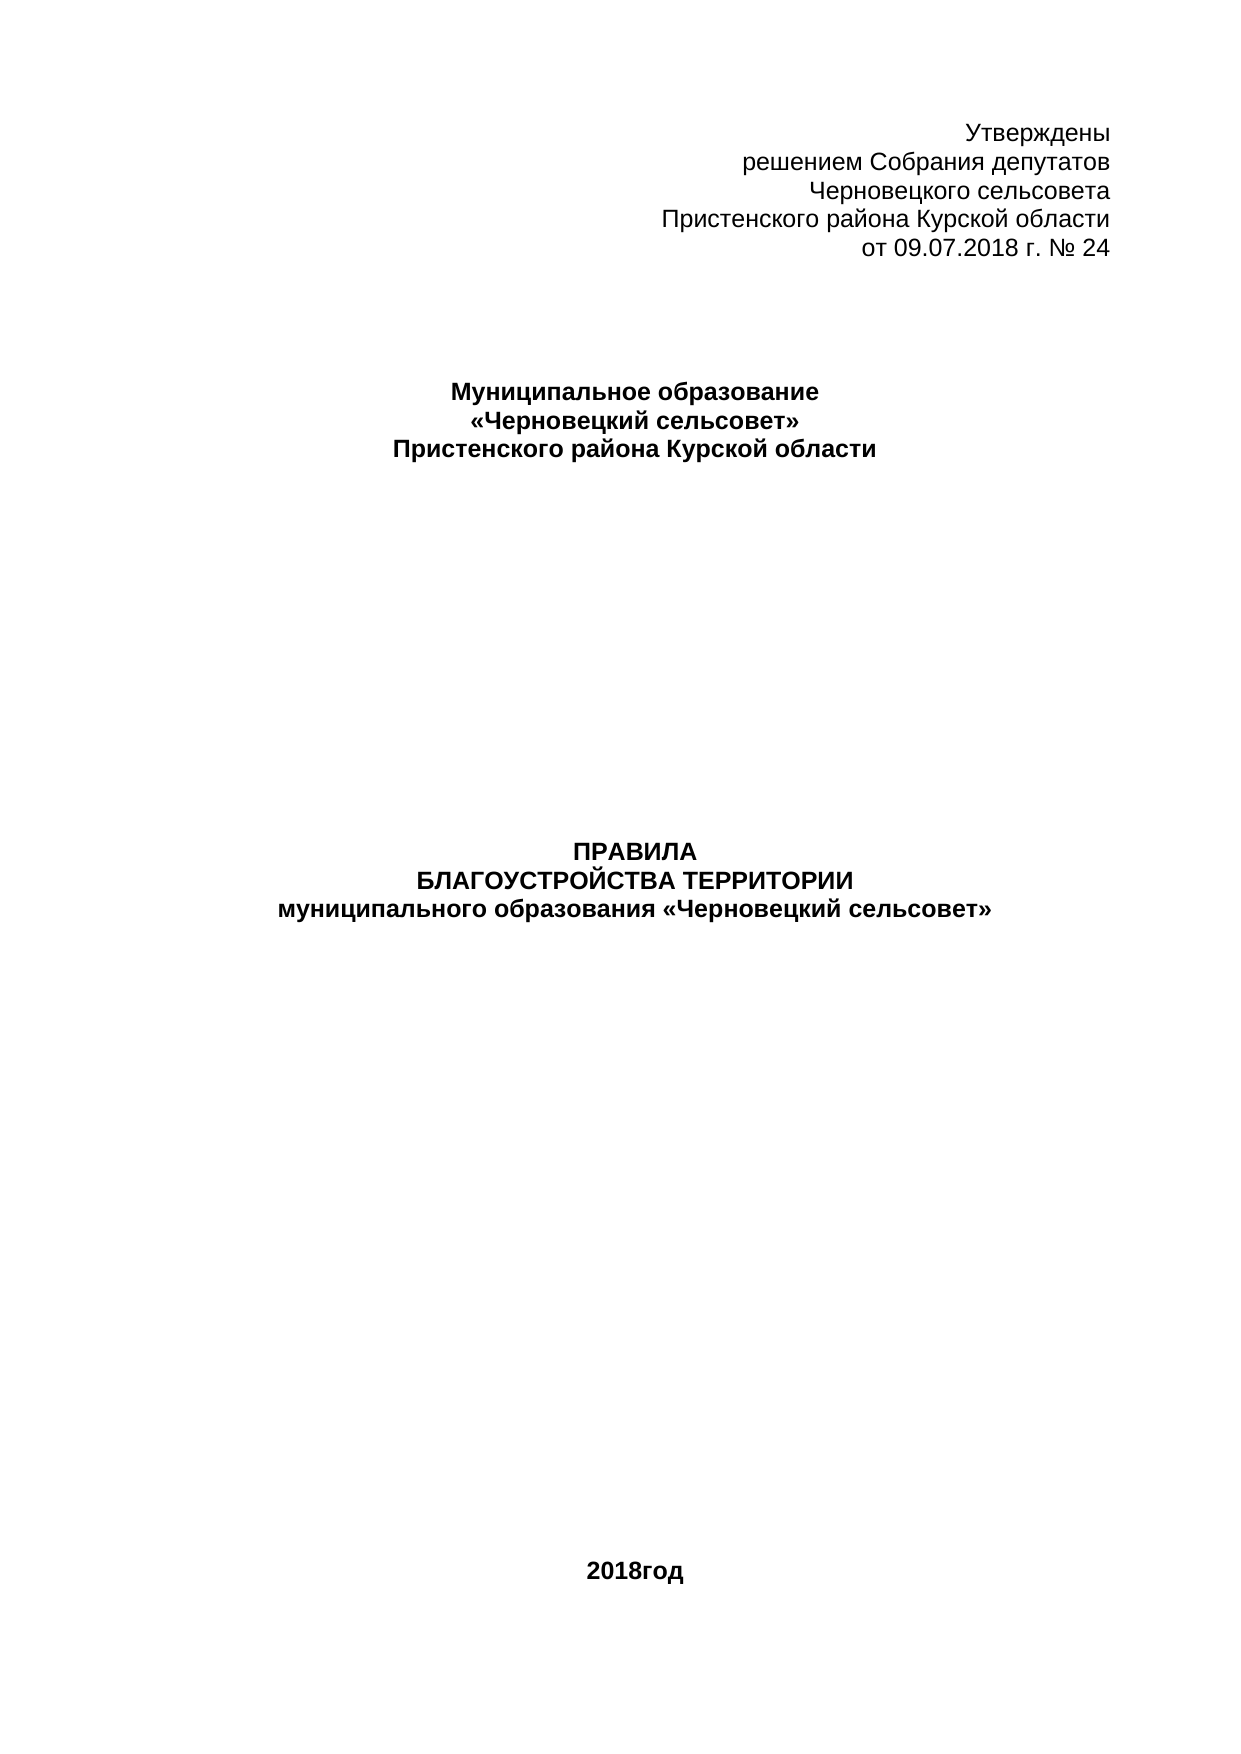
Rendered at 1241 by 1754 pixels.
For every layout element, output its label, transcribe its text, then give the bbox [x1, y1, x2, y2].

text Муниципальное образование [159, 377, 1110, 406]
text Пристенского района Курской области [159, 434, 1110, 463]
text муниципального образования «Черновецкий сельсовет» [159, 894, 1110, 923]
text Черновецкого сельсовета [159, 176, 1110, 204]
text решением Собрания депутатов [159, 147, 1110, 176]
text «Черновецкий сельсовет» [159, 406, 1110, 434]
text Утверждены [159, 118, 1110, 147]
text БЛАГОУСТРОЙСТВА ТЕРРИТОРИИ [159, 866, 1110, 894]
text 2018год [159, 1556, 1110, 1584]
text Пристенского района Курской области [159, 204, 1110, 233]
text ПРАВИЛА [159, 837, 1110, 866]
text от 09.07.2018 г. № 24 [159, 233, 1110, 262]
